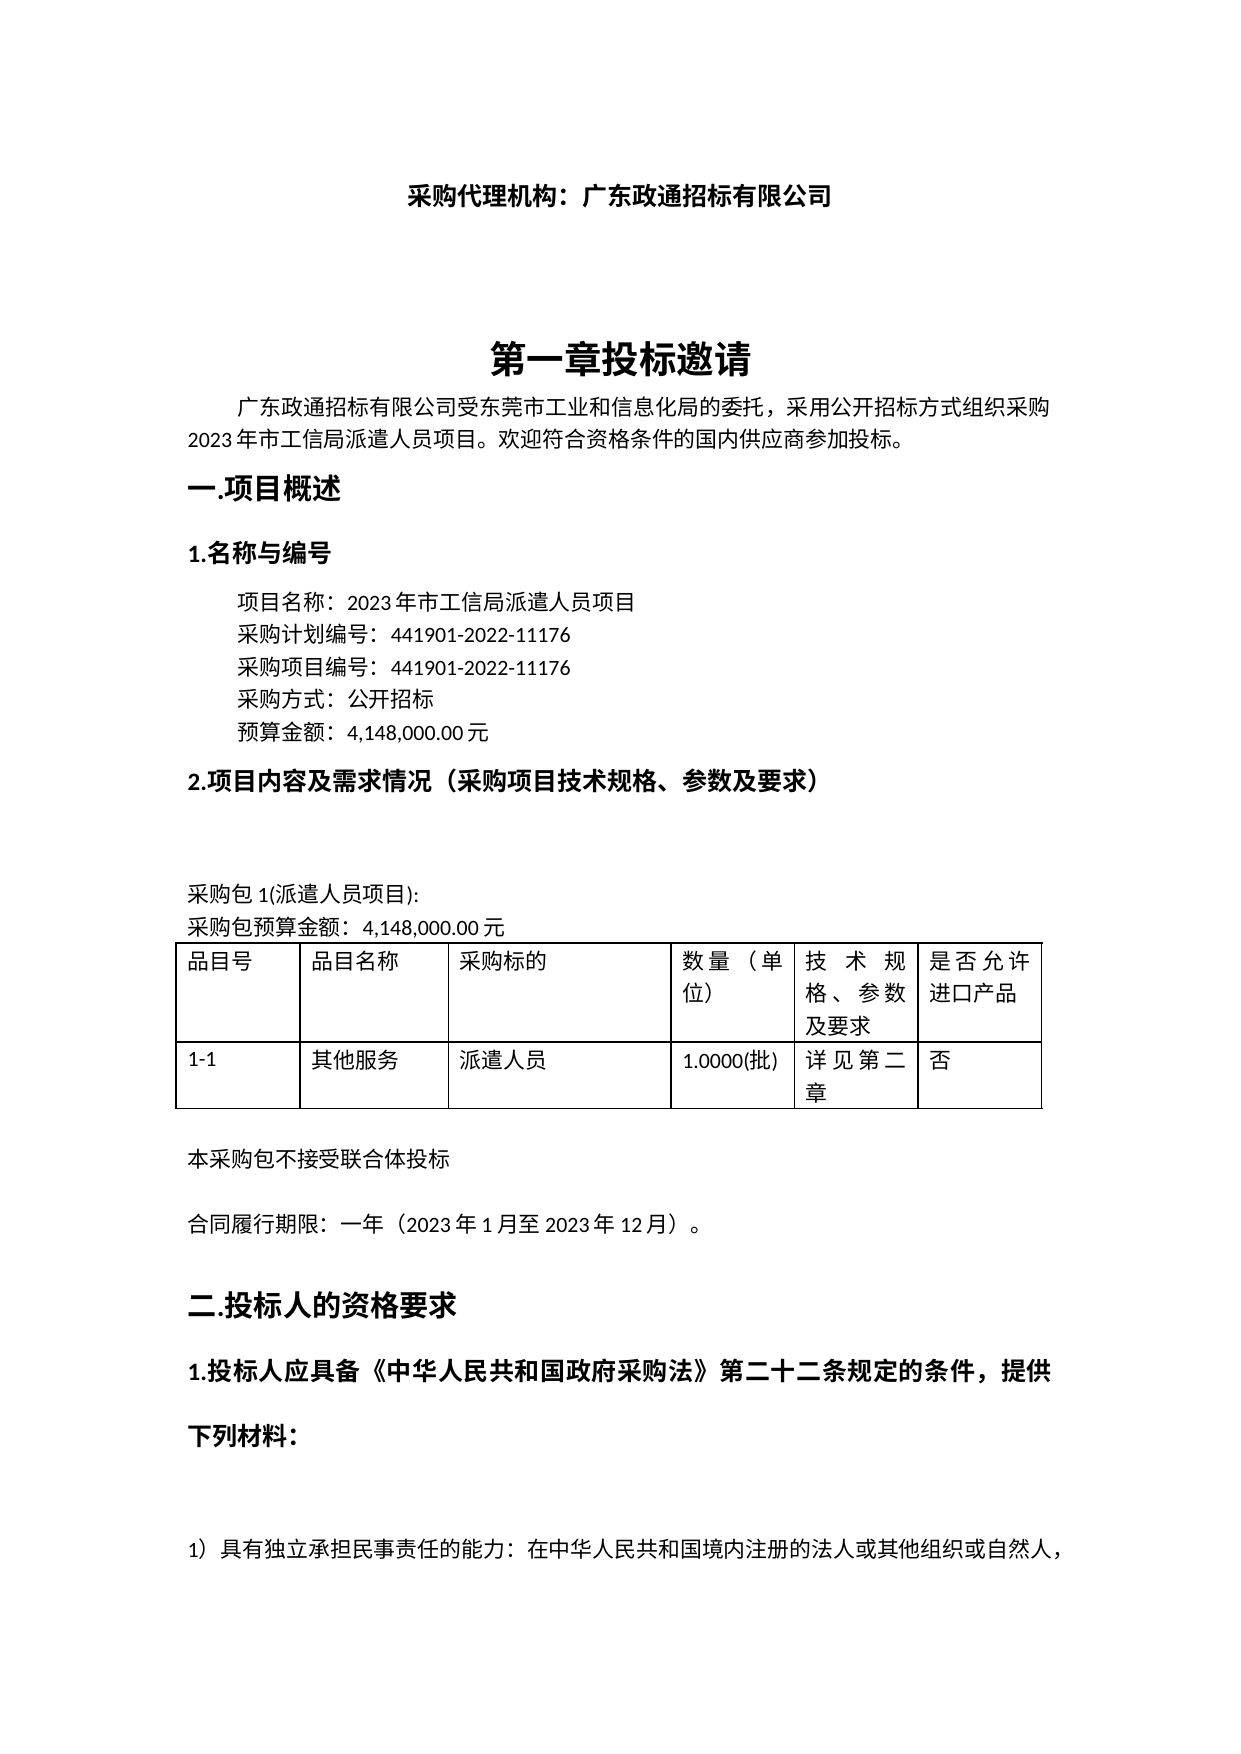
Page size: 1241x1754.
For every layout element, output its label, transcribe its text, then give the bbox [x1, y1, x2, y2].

table_cell 派遣人员 [449, 1043, 670, 1108]
text 采购代理机构：广东政通招标有限公司 [187, 162, 1053, 227]
table_cell 1-1 [177, 1043, 299, 1108]
text 二.投标人的资格要求 [187, 1272, 1053, 1337]
text 第一章投标邀请 [187, 324, 1053, 389]
table_header 品目名称 [301, 944, 448, 1041]
table_cell 其他服务 [301, 1043, 448, 1108]
text 1.投标人应具备《中华人民共和国政府采购法》第二十二条规定的条件，提供下列材料： [187, 1337, 1053, 1467]
text 项目名称：2023年市工信局派遣人员项目 [187, 584, 1053, 617]
table_header 采购标的 [449, 944, 670, 1041]
text 广东政通招标有限公司受东莞市工业和信息化局的委托，采用公开招标方式组织采购2023年市工信局派遣人员项目。欢迎符合资格条件的国内供应商参加投标。 [187, 389, 1053, 454]
table_cell 1.0000(批) [672, 1043, 794, 1108]
text 合同履行期限：一年（2023年1月至2023年12月）。 [187, 1207, 1053, 1239]
text 一.项目概述 [187, 454, 1053, 519]
table_header 数量（单位） [672, 944, 794, 1041]
text 预算金额：4,148,000.00元 [187, 714, 1053, 747]
text 采购方式：公开招标 [187, 682, 1053, 714]
table_cell 详见第二章 [795, 1043, 917, 1108]
text 采购包1(派遣人员项目): [187, 877, 1053, 909]
text 采购包预算金额：4,148,000.00元 [187, 909, 1053, 942]
text 2.项目内容及需求情况（采购项目技术规格、参数及要求） [187, 747, 1053, 812]
table_header 品目号 [177, 944, 299, 1041]
text 1.名称与编号 [187, 519, 1053, 584]
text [187, 1532, 1053, 1564]
table_header 是否允许进口产品 [919, 944, 1041, 1041]
table_header 技术规格、参数及要求 [795, 944, 917, 1041]
text 采购计划编号：441901-2022-11176 [187, 617, 1053, 649]
text 本采购包不接受联合体投标 [187, 1142, 1053, 1174]
text 采购项目编号：441901-2022-11176 [187, 649, 1053, 682]
table_cell 否 [919, 1043, 1041, 1108]
